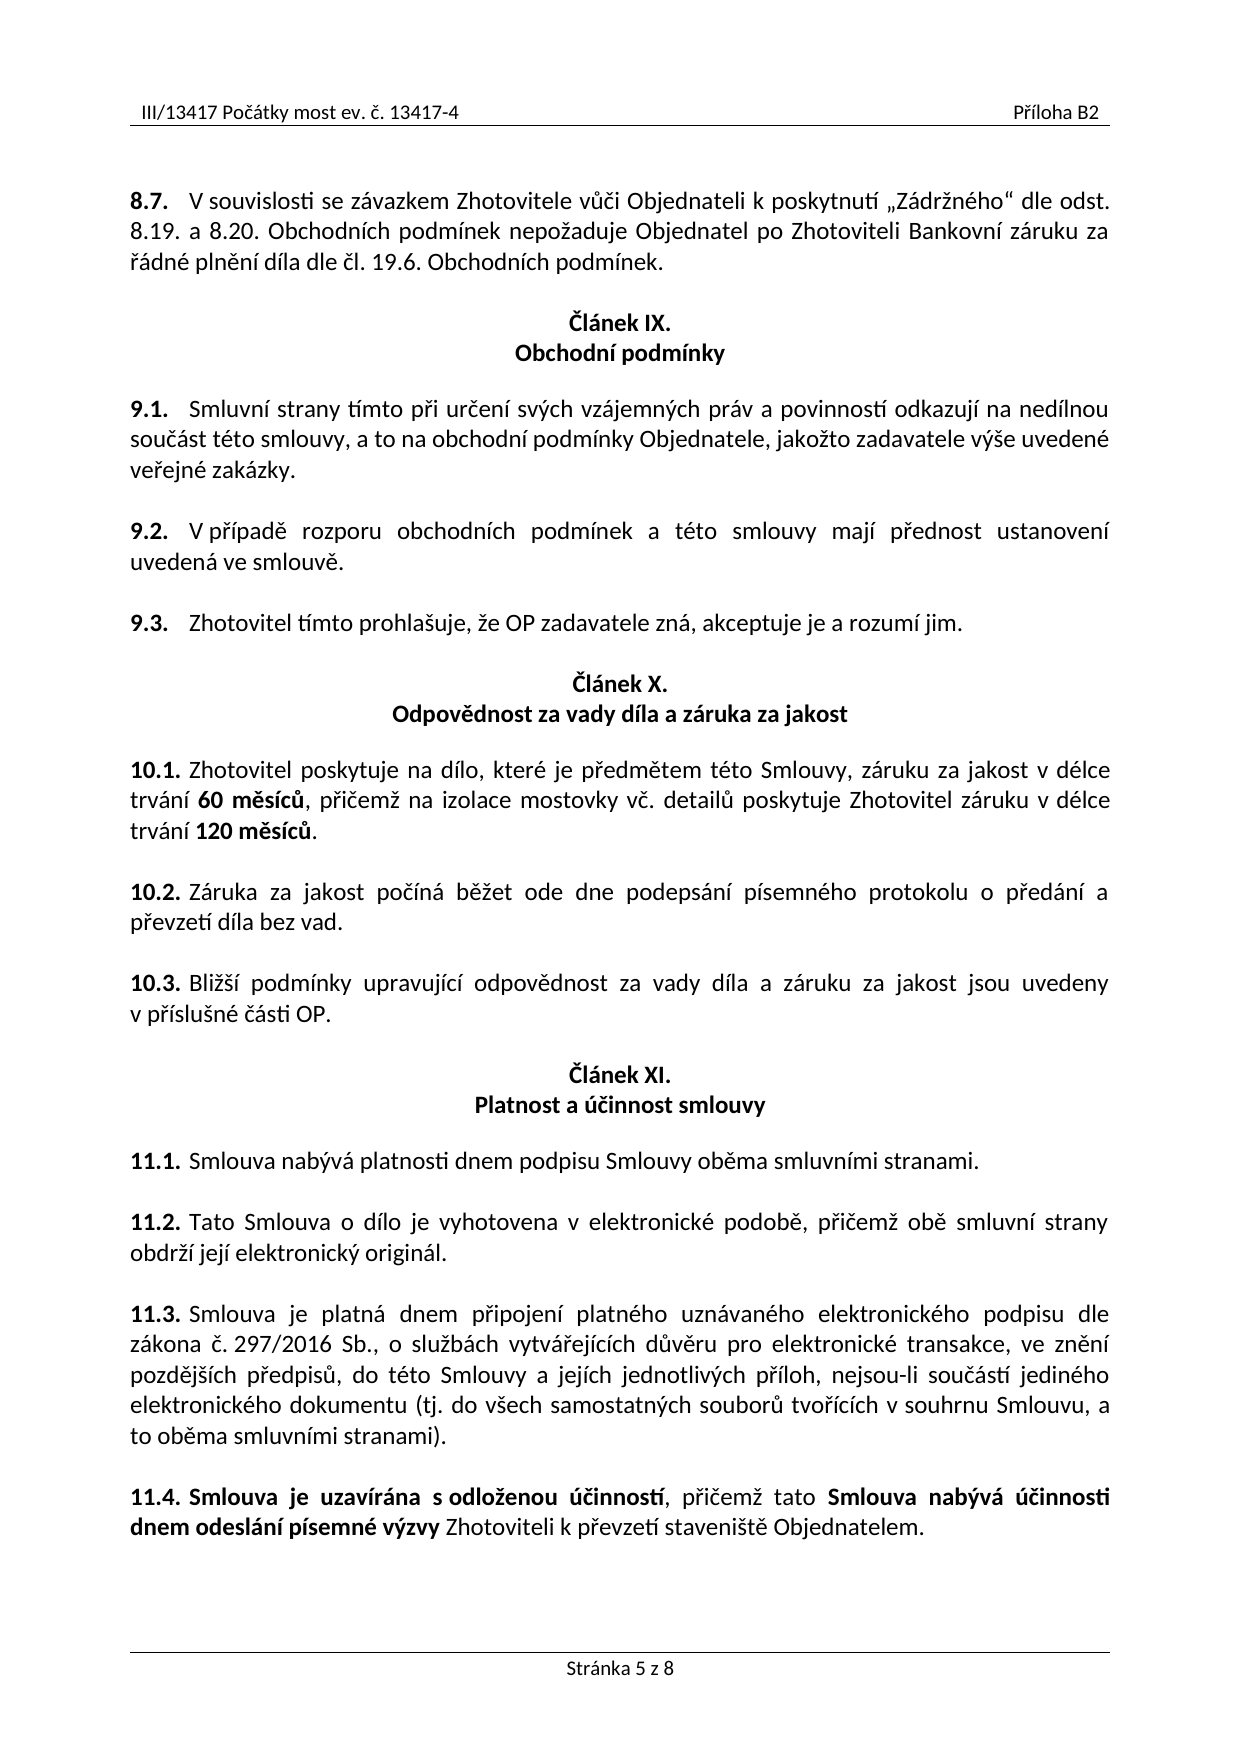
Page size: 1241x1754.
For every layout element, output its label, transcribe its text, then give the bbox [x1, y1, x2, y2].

text Článek XI. [130, 1059, 1110, 1089]
list Tato Smlouva o dílo je vyhotovena v elektronické podobě, přičemž obě smluvní strany obdrží její elektronický originál. [130, 1206, 1110, 1267]
subtitle Článek IX. [130, 307, 1110, 338]
subtitle Platnost a účinnost smlouvy [130, 1089, 1110, 1120]
list V souvislosti se závazkem Zhotovitele vůči Objednateli k poskytnutí „Zádržného“ dle odst. 8.19. a 8.20. Obchodních podmínek nepožaduje Objednatel po Zhotoviteli Bankovní záruku za řádné plnění díla dle čl. 19.6. Obchodních podmínek. [130, 185, 1110, 277]
list Zhotovitel poskytuje na dílo, které je předmětem této Smlouvy, záruku za jakost v délce trvání 60 měsíců, přičemž na izolace mostovky vč. detailů poskytuje Zhotovitel záruku v délce trvání 120 měsíců. [130, 754, 1110, 845]
list V případě rozporu obchodních podmínek a této smlouvy mají přednost ustanovení uvedená ve smlouvě. [130, 515, 1110, 576]
list Smlouva nabývá platnosti dnem podpisu Smlouvy oběma smluvními stranami. [130, 1145, 1110, 1176]
list Zhotovitel tímto prohlašuje, že OP zadavatele zná, akceptuje je a rozumí jim. [130, 607, 1110, 637]
list Smluvní strany tímto při určení svých vzájemných práv a povinností odkazují na nedílnou součást této smlouvy, a to na obchodní podmínky Objednatele, jakožto zadavatele výše uvedené veřejné zakázky. [130, 393, 1110, 485]
subtitle Obchodní podmínky [130, 338, 1110, 368]
list Smlouva je platná dnem připojení platného uznávaného elektronického podpisu dle zákona č. 297/2016 Sb., o službách vytvářejících důvěru pro elektronické transakce, ve znění pozdějších předpisů, do této Smlouvy a jejích jednotlivých příloh, nejsou-li součástí jediného elektronického dokumentu (tj. do všech samostatných souborů tvořících v souhrnu Smlouvu, a to oběma smluvními stranami). [130, 1298, 1110, 1450]
text Článek X. [130, 668, 1110, 698]
subtitle Odpovědnost za vady díla a záruka za jakost [130, 698, 1110, 729]
list Záruka za jakost počíná běžet ode dne podepsání písemného protokolu o předání a převzetí díla bez vad. [130, 876, 1110, 937]
list Smlouva je uzavírána s odloženou účinností, přičemž tato Smlouva nabývá účinnosti dnem odeslání písemné výzvy Zhotoviteli k převzetí staveniště Objednatelem. [130, 1481, 1110, 1542]
list Bližší podmínky upravující odpovědnost za vady díla a záruku za jakost jsou uvedeny v příslušné části OP. [130, 967, 1110, 1028]
